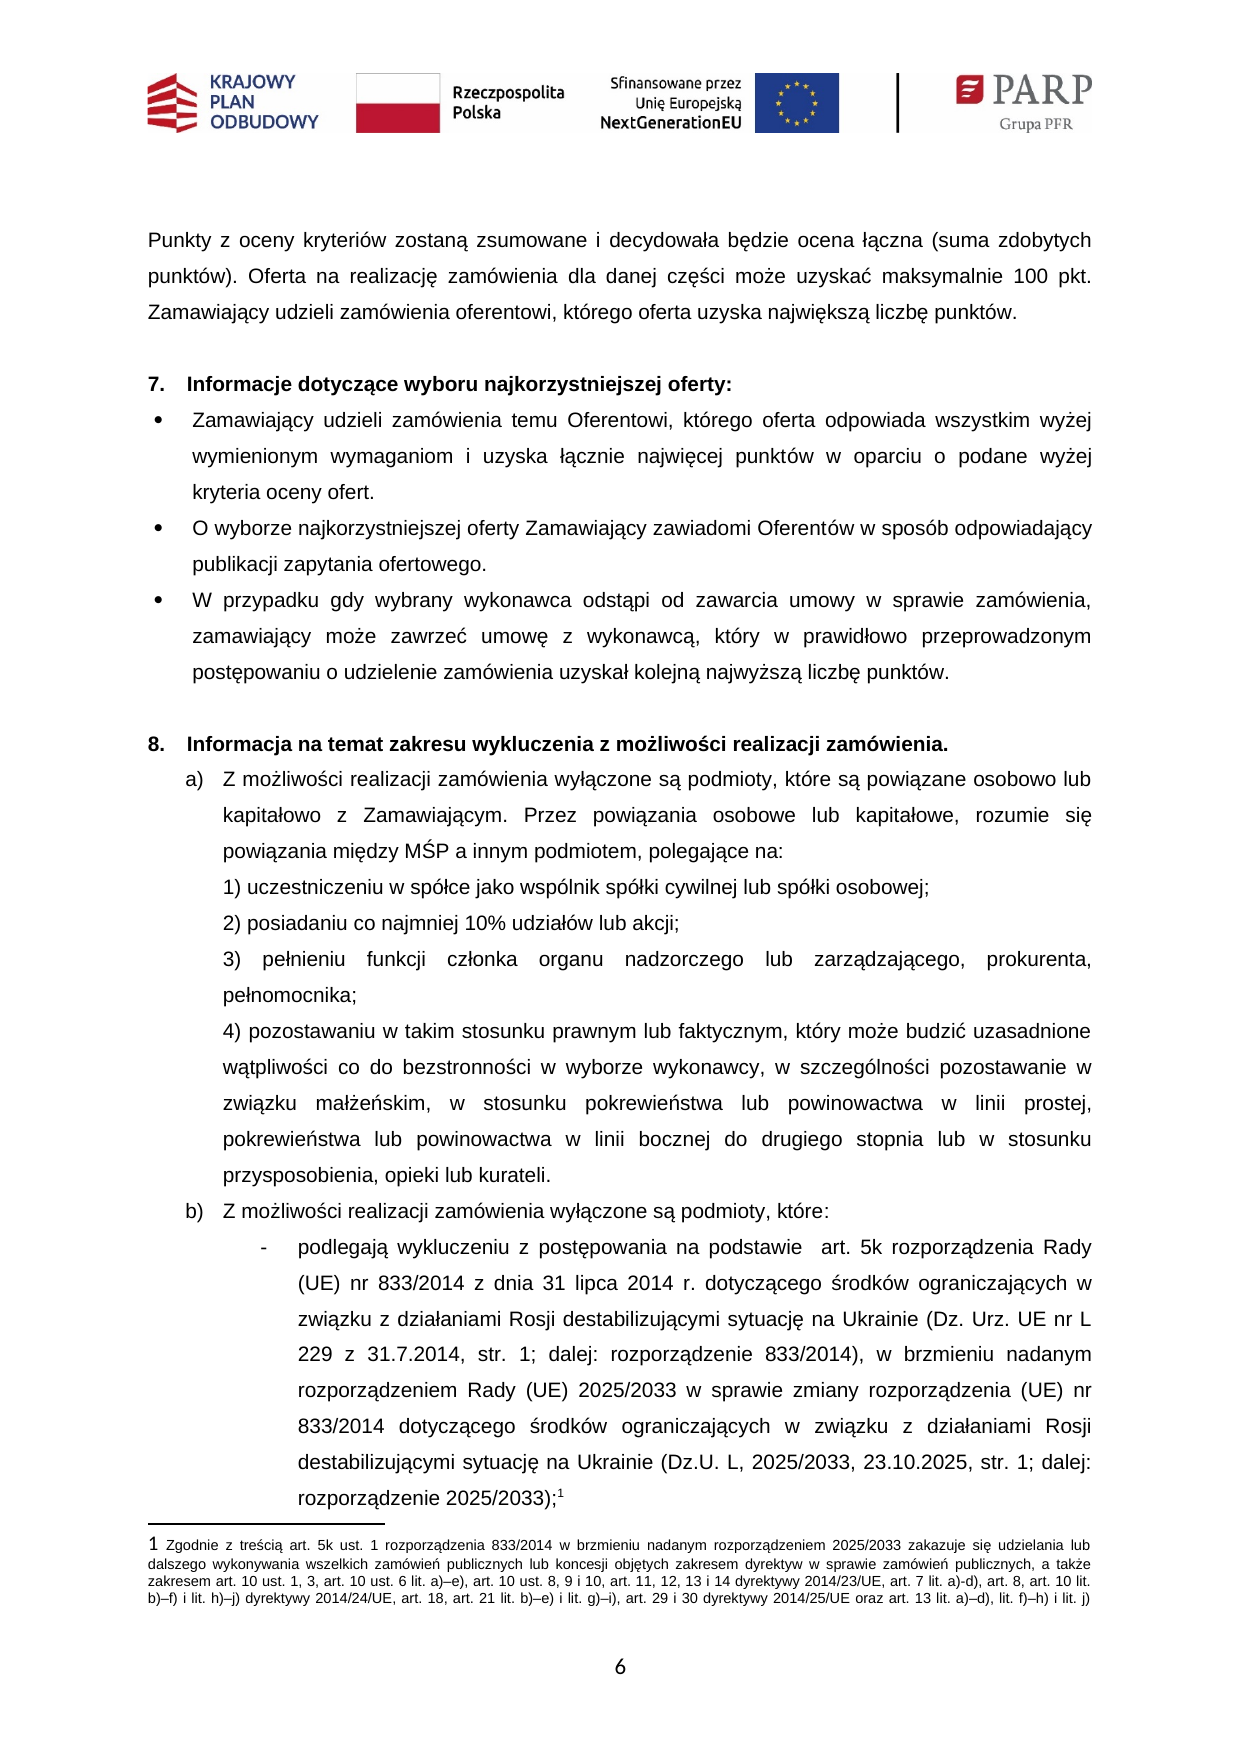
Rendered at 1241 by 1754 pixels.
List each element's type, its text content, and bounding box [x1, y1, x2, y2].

picture [147, 73, 1092, 133]
list Z możliwości realizacji zamówienia wyłączone są podmioty, które: [185, 1198, 1093, 1222]
text Punkty z oceny kryteriów zostaną zsumowane i decydowała będzie ocena łączna (suma zdobytych punktów). Oferta na realizację zamówienia dla danej części może uzyskać maksymalnie 100 pkt. Zamawiający udzieli zamówienia oferentowi, którego oferta uzyska największą liczbę punktów. [148, 228, 1093, 324]
list W przypadku gdy wybrany wykonawca odstąpi od zawarcia umowy w sprawie zamówienia, zamawiający może zawrzeć umowę z wykonawcą, który w prawidłowo przeprowadzonym postępowaniu o udzielenie zamówienia uzyskał kolejną najwyższą liczbę punktów. [154, 587, 1093, 683]
list 4) pozostawaniu w takim stosunku prawnym lub faktycznym, który może budzić uzasadnione wątpliwości co do bezstronności w wyborze wykonawcy, w szczególności pozostawanie w związku małżeńskim, w stosunku pokrewieństwa lub powinowactwa w linii prostej, pokrewieństwa lub powinowactwa w linii bocznej do drugiego stopnia lub w stosunku przysposobienia, opieki lub kurateli. [223, 1019, 1093, 1187]
list 1) uczestniczeniu w spółce jako wspólnik spółki cywilnej lub spółki osobowej; [223, 875, 1093, 899]
list Z możliwości realizacji zamówienia wyłączone są podmioty, które są powiązane osobowo lub kapitałowo z Zamawiającym. Przez powiązania osobowe lub kapitałowe, rozumie się powiązania między MŚP a innym podmiotem, polegające na: [185, 767, 1093, 863]
list 2) posiadaniu co najmniej 10% udziałów lub akcji; [223, 911, 1093, 935]
list Informacje dotyczące wyboru najkorzystniejszej oferty: [148, 372, 1093, 396]
list 3) pełnieniu funkcji członka organu nadzorczego lub zarządzającego, prokurenta, pełnomocnika; [223, 947, 1093, 1007]
list Informacja na temat zakresu wykluczenia z możliwości realizacji zamówienia. [148, 731, 1093, 755]
list O wyborze najkorzystniejszej oferty Zamawiający zawiadomi Oferentów w sposób odpowiadający publikacji zapytania ofertowego. [154, 516, 1093, 576]
list podlegają wykluczeniu z postępowania na podstawie art. 5k rozporządzenia Rady (UE) nr 833/2014 z dnia 31 lipca 2014 r. dotyczącego środków ograniczających w związku z działaniami Rosji destabilizującymi sytuację na Ukrainie (Dz. Urz. UE nr L 229 z 31.7.2014, str. 1; dalej: rozporządzenie 833/2014), w brzmieniu nadanym rozporządzeniem Rady (UE) 2025/2033 w sprawie zmiany rozporządzenia (UE) nr 833/2014 dotyczącego środków ograniczających w związku z działaniami Rosji destabilizującymi sytuację na Ukrainie (Dz.U. L, 2025/2033, 23.10.2025, str. 1; dalej: rozporządzenie 2025/2033); [260, 1234, 1093, 1510]
list Zamawiający udzieli zamówienia temu Oferentowi, którego oferta odpowiada wszystkim wyżej wymienionym wymaganiom i uzyska łącznie najwięcej punktów w oparciu o podane wyżej kryteria oceny ofert. [154, 408, 1093, 503]
